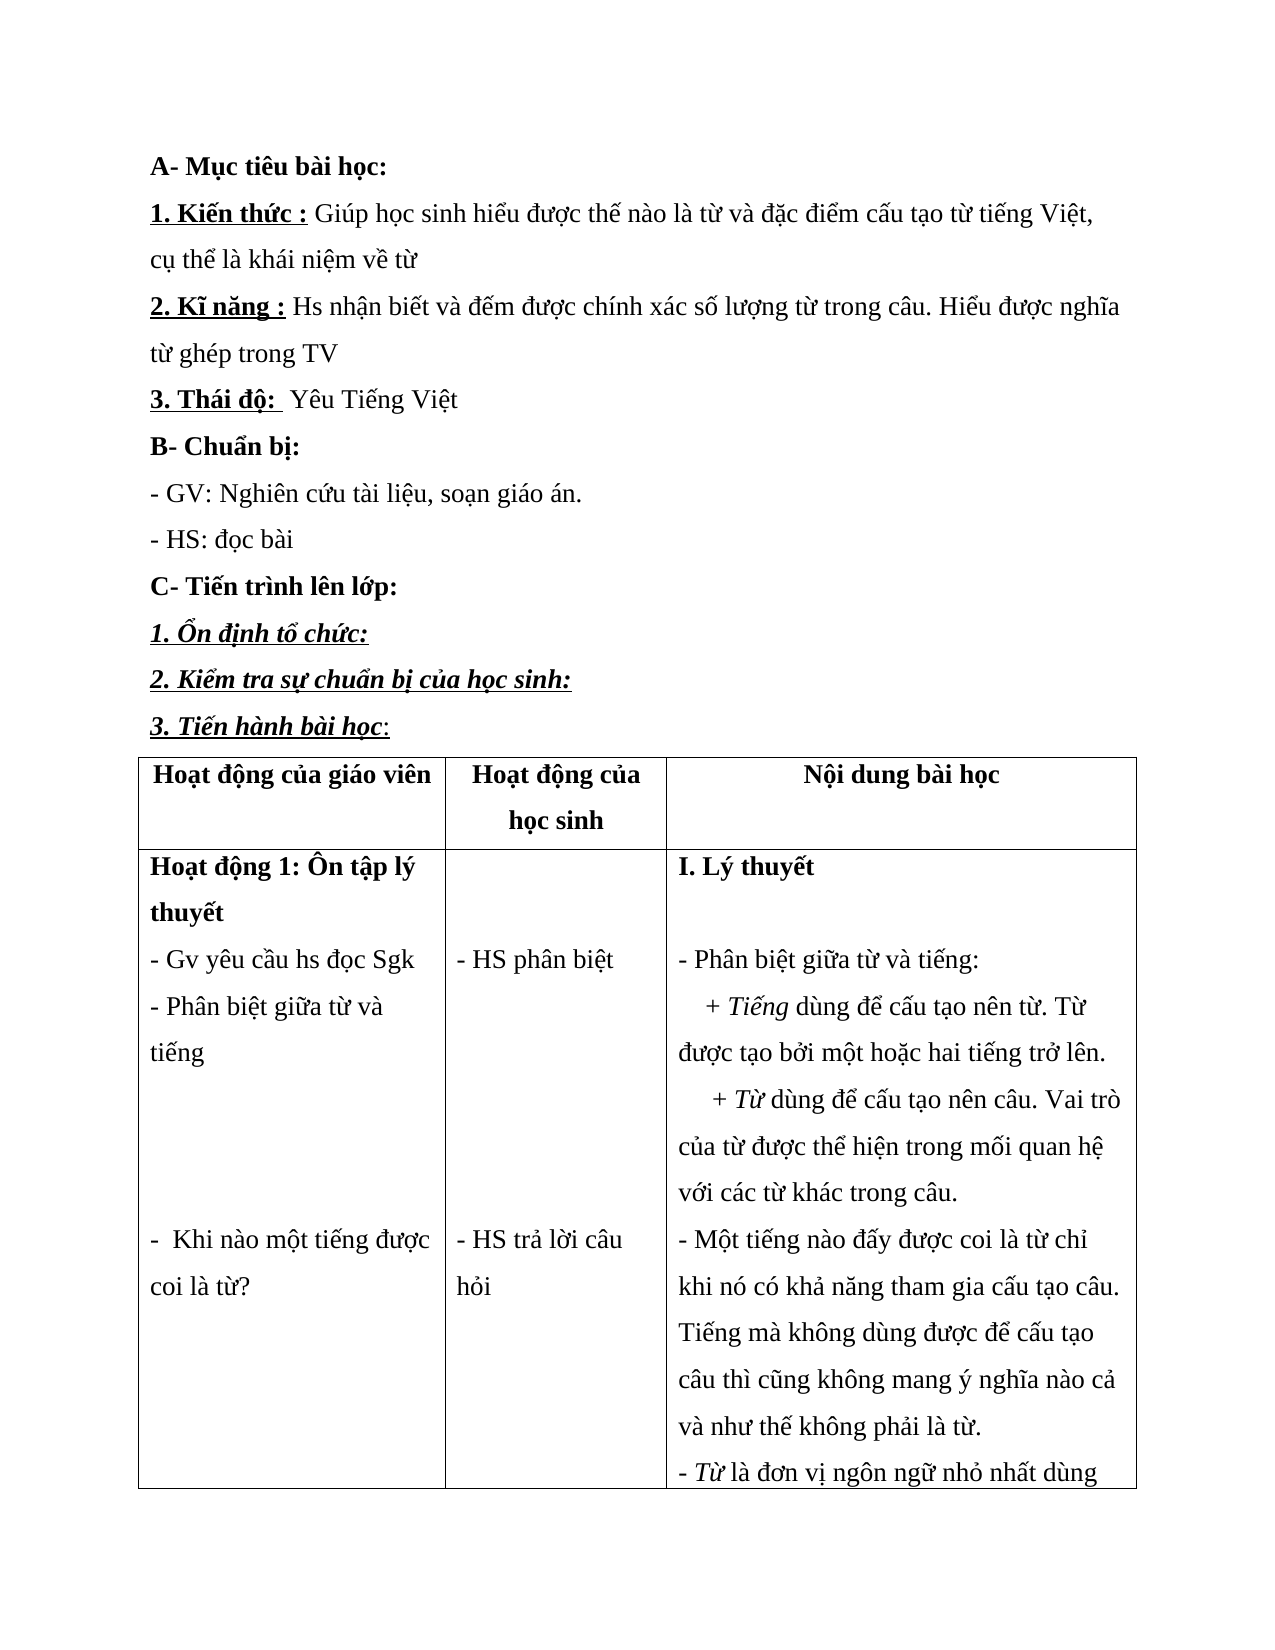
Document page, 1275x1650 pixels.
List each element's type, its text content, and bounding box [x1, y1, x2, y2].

text - GV: Nghiên cứu tài liệu, soạn giáo án. [150, 477, 1125, 508]
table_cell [446, 850, 666, 1487]
text 1. Kiến thức : Giúp học sinh hiểu được thế nào là từ và đặc điểm cấu tạo từ tiếng Việt, cụ thể là khái niệm về từ [150, 197, 1125, 274]
text - HS: đọc bài [150, 523, 1125, 554]
text 2. Kĩ năng : Hs nhận biết và đếm được chính xác số lượng từ trong câu. Hiểu được nghĩa từ ghép trong TV [150, 290, 1125, 368]
text 2. Kiểm tra sự chuẩn bị của học sinh: [150, 663, 1125, 694]
text 1. Ổn định tổ chức: [150, 617, 1125, 648]
text B- Chuẩn bị: [150, 430, 1125, 461]
text C- Tiến trình lên lớp: [150, 570, 1125, 601]
text A- Mục tiêu bài học: [150, 150, 1125, 181]
table_header Hoạt động của học sinh [446, 758, 666, 849]
text 3. Thái độ: Yêu Tiếng Việt [150, 383, 1125, 414]
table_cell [139, 850, 445, 1487]
table_header Hoạt động của giáo viên [139, 758, 445, 849]
text 3. Tiến hành bài học: [150, 710, 1125, 741]
table_header Nội dung bài học [667, 758, 1136, 849]
